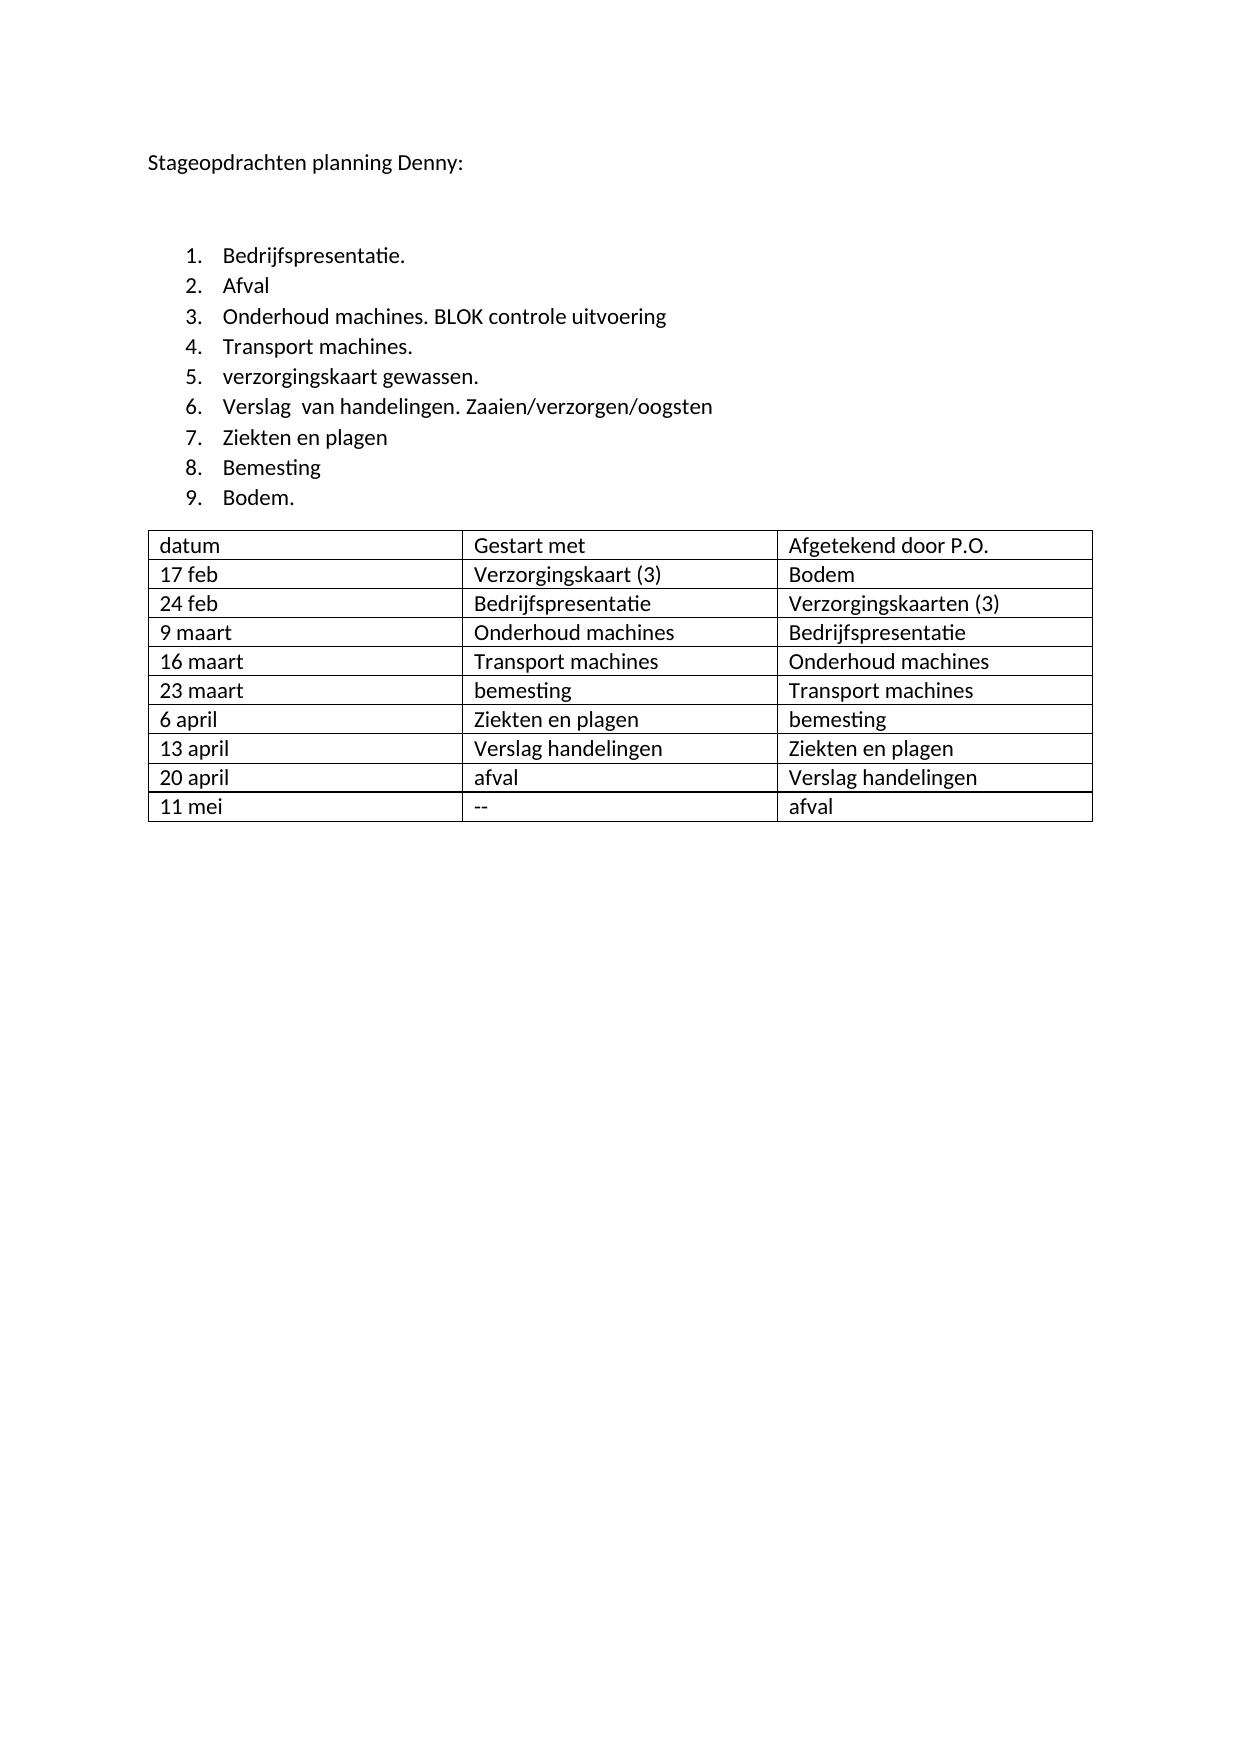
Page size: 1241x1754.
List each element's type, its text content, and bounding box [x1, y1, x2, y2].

list Transport machines. [185, 332, 1093, 360]
table_cell -- [463, 793, 777, 821]
text Stageopdrachten planning Denny: [148, 148, 1093, 176]
table_cell 6 april [149, 705, 462, 733]
table_header datum [149, 531, 462, 559]
table_cell 24 feb [149, 589, 462, 617]
table_cell Bedrijfspresentatie [778, 618, 1092, 646]
list Bodem. [185, 483, 1093, 511]
table_cell Bodem [778, 560, 1092, 588]
table_cell bemesting [778, 705, 1092, 733]
table_cell Ziekten en plagen [463, 705, 777, 733]
table_cell 17 feb [149, 560, 462, 588]
table_cell Verslag handelingen [463, 734, 777, 762]
table_header Afgetekend door P.O. [778, 531, 1092, 559]
list Afval [185, 272, 1093, 299]
table_cell Transport machines [463, 647, 777, 675]
table_cell bemesting [463, 676, 777, 704]
list Bedrijfspresentatie. [185, 241, 1093, 269]
list Onderhoud machines. BLOK controle uitvoering [185, 302, 1093, 330]
table_cell afval [778, 793, 1092, 821]
table_cell Onderhoud machines [778, 647, 1092, 675]
table_cell 23 maart [149, 676, 462, 704]
table_cell Verzorgingskaart (3) [463, 560, 777, 588]
table_cell 11 mei [149, 793, 462, 821]
table_cell 13 april [149, 734, 462, 762]
table_cell Onderhoud machines [463, 618, 777, 646]
list Verslag van handelingen. Zaaien/verzorgen/oogsten [185, 392, 1093, 420]
list Ziekten en plagen [185, 423, 1093, 451]
table_cell 20 april [149, 764, 462, 791]
table_cell afval [463, 764, 777, 791]
table_cell 9 maart [149, 618, 462, 646]
table_cell 16 maart [149, 647, 462, 675]
table_cell Verslag handelingen [778, 764, 1092, 791]
table_cell Bedrijfspresentatie [463, 589, 777, 617]
table_cell Verzorgingskaarten (3) [778, 589, 1092, 617]
list verzorgingskaart gewassen. [185, 362, 1093, 390]
list Bemesting [185, 453, 1093, 481]
table_cell Transport machines [778, 676, 1092, 704]
table_header Gestart met [463, 531, 777, 559]
table_cell Ziekten en plagen [778, 734, 1092, 762]
